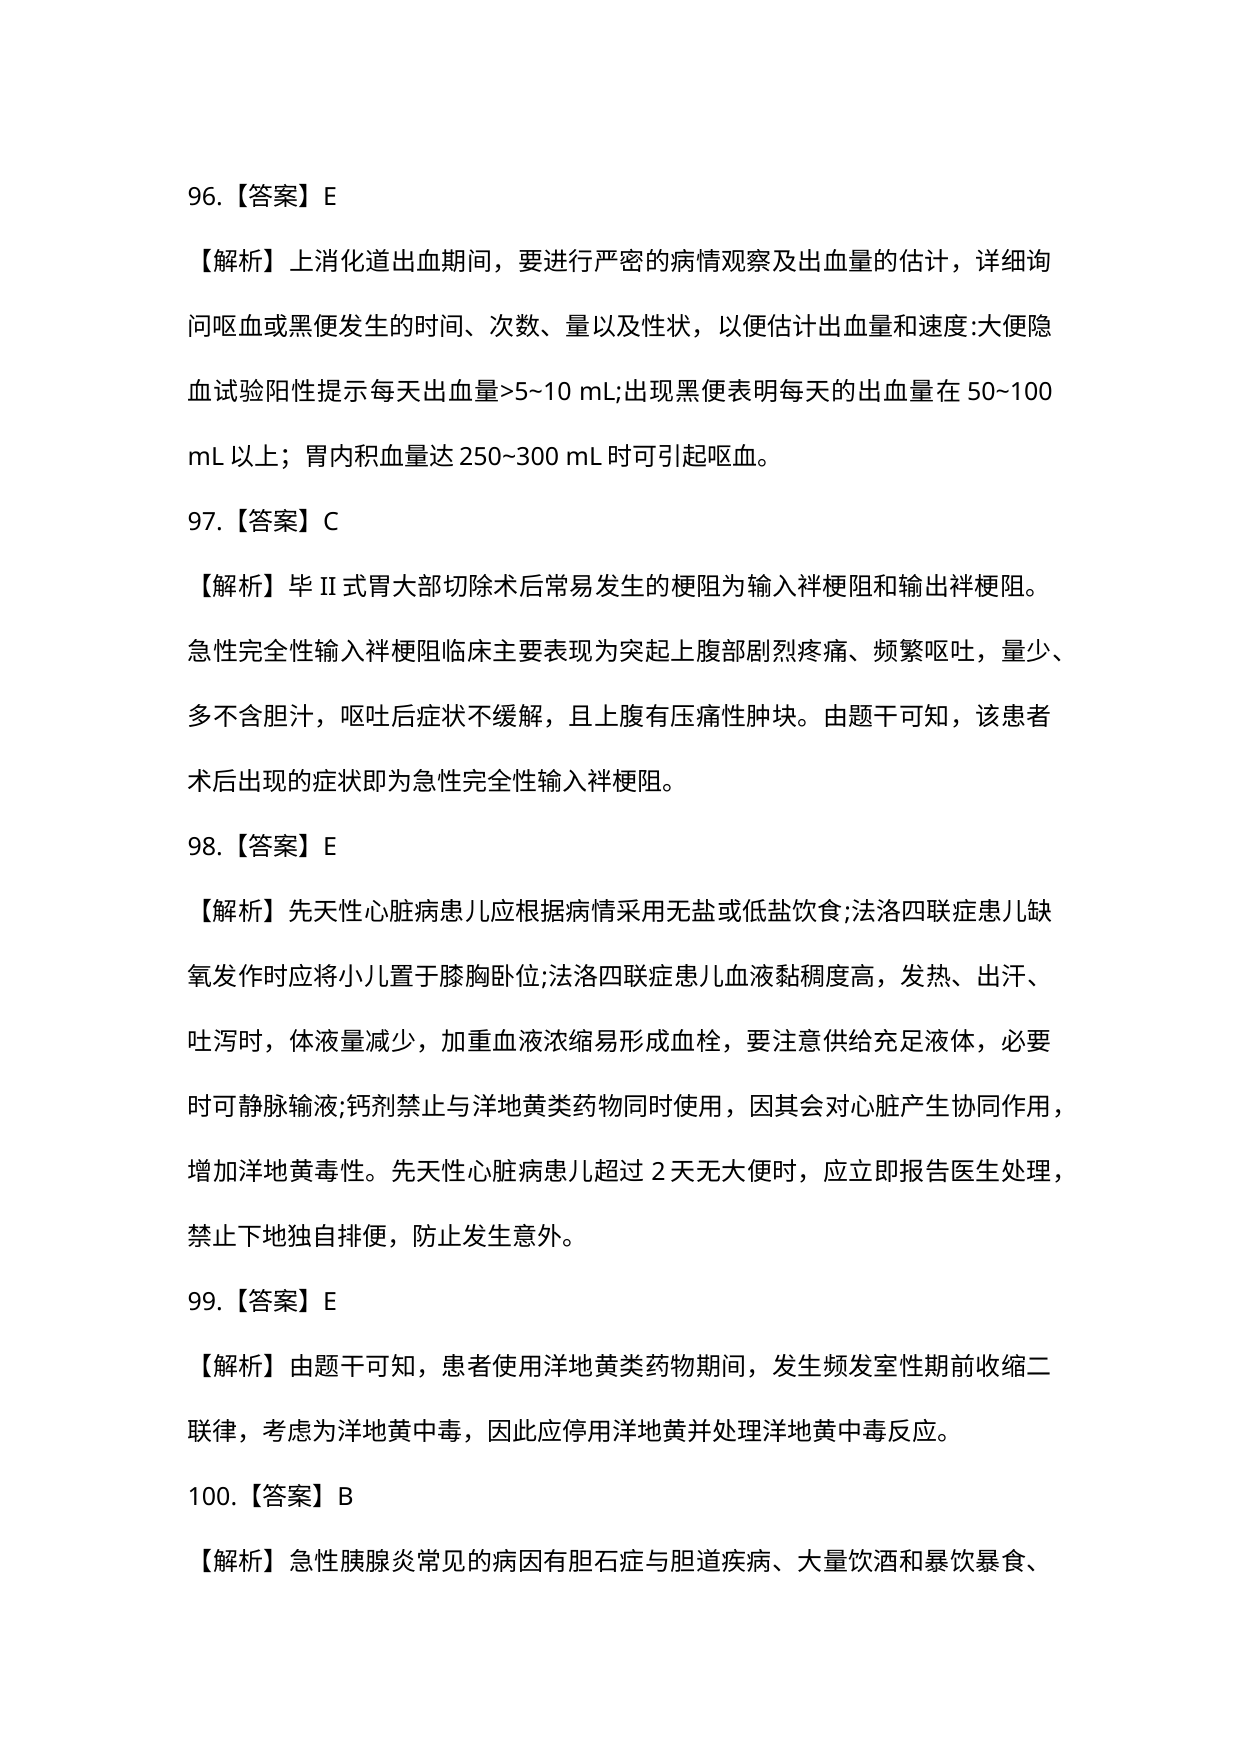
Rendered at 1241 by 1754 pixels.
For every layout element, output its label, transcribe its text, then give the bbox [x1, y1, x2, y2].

text 【解析】由题干可知，患者使用洋地黄类药物期间，发生频发室性期前收缩二联律，考虑为洋地黄中毒，因此应停用洋地黄并处理洋地黄中毒反应。 [187, 1332, 1053, 1462]
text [187, 1527, 1053, 1592]
text 99.【答案】E [187, 1267, 1053, 1332]
text 97.【答案】C [187, 487, 1053, 552]
text 【解析】先天性心脏病患儿应根据病情采用无盐或低盐饮食;法洛四联症患儿缺氧发作时应将小儿置于膝胸卧位;法洛四联症患儿血液黏稠度高，发热、出汗、吐泻时，体液量减少，加重血液浓缩易形成血栓，要注意供给充足液体，必要时可静脉输液;钙剂禁止与洋地黄类药物同时使用，因其会对心脏产生协同作用，增加洋地黄毒性。先天性心脏病患儿超过2天无大便时，应立即报告医生处理，禁止下地独自排便，防止发生意外。 [187, 877, 1053, 1267]
text 98.【答案】E [187, 812, 1053, 877]
text 【解析】上消化道出血期间，要进行严密的病情观察及出血量的估计，详细询问呕血或黑便发生的时间、次数、量以及性状，以便估计出血量和速度:大便隐血试验阳性提示每天出血量>5~10 mL;出现黑便表明每天的出血量在50~100 mL以上；胃内积血量达250~300 mL时可引起呕血。 [187, 227, 1053, 487]
text 96.【答案】E [187, 162, 1053, 227]
text 【解析】毕II式胃大部切除术后常易发生的梗阻为输入袢梗阻和输出袢梗阻。急性完全性输入袢梗阻临床主要表现为突起上腹部剧烈疼痛、频繁呕吐，量少、多不含胆汁，呕吐后症状不缓解，且上腹有压痛性肿块。由题干可知，该患者术后出现的症状即为急性完全性输入袢梗阻。 [187, 552, 1053, 812]
text 100.【答案】B [187, 1462, 1053, 1527]
